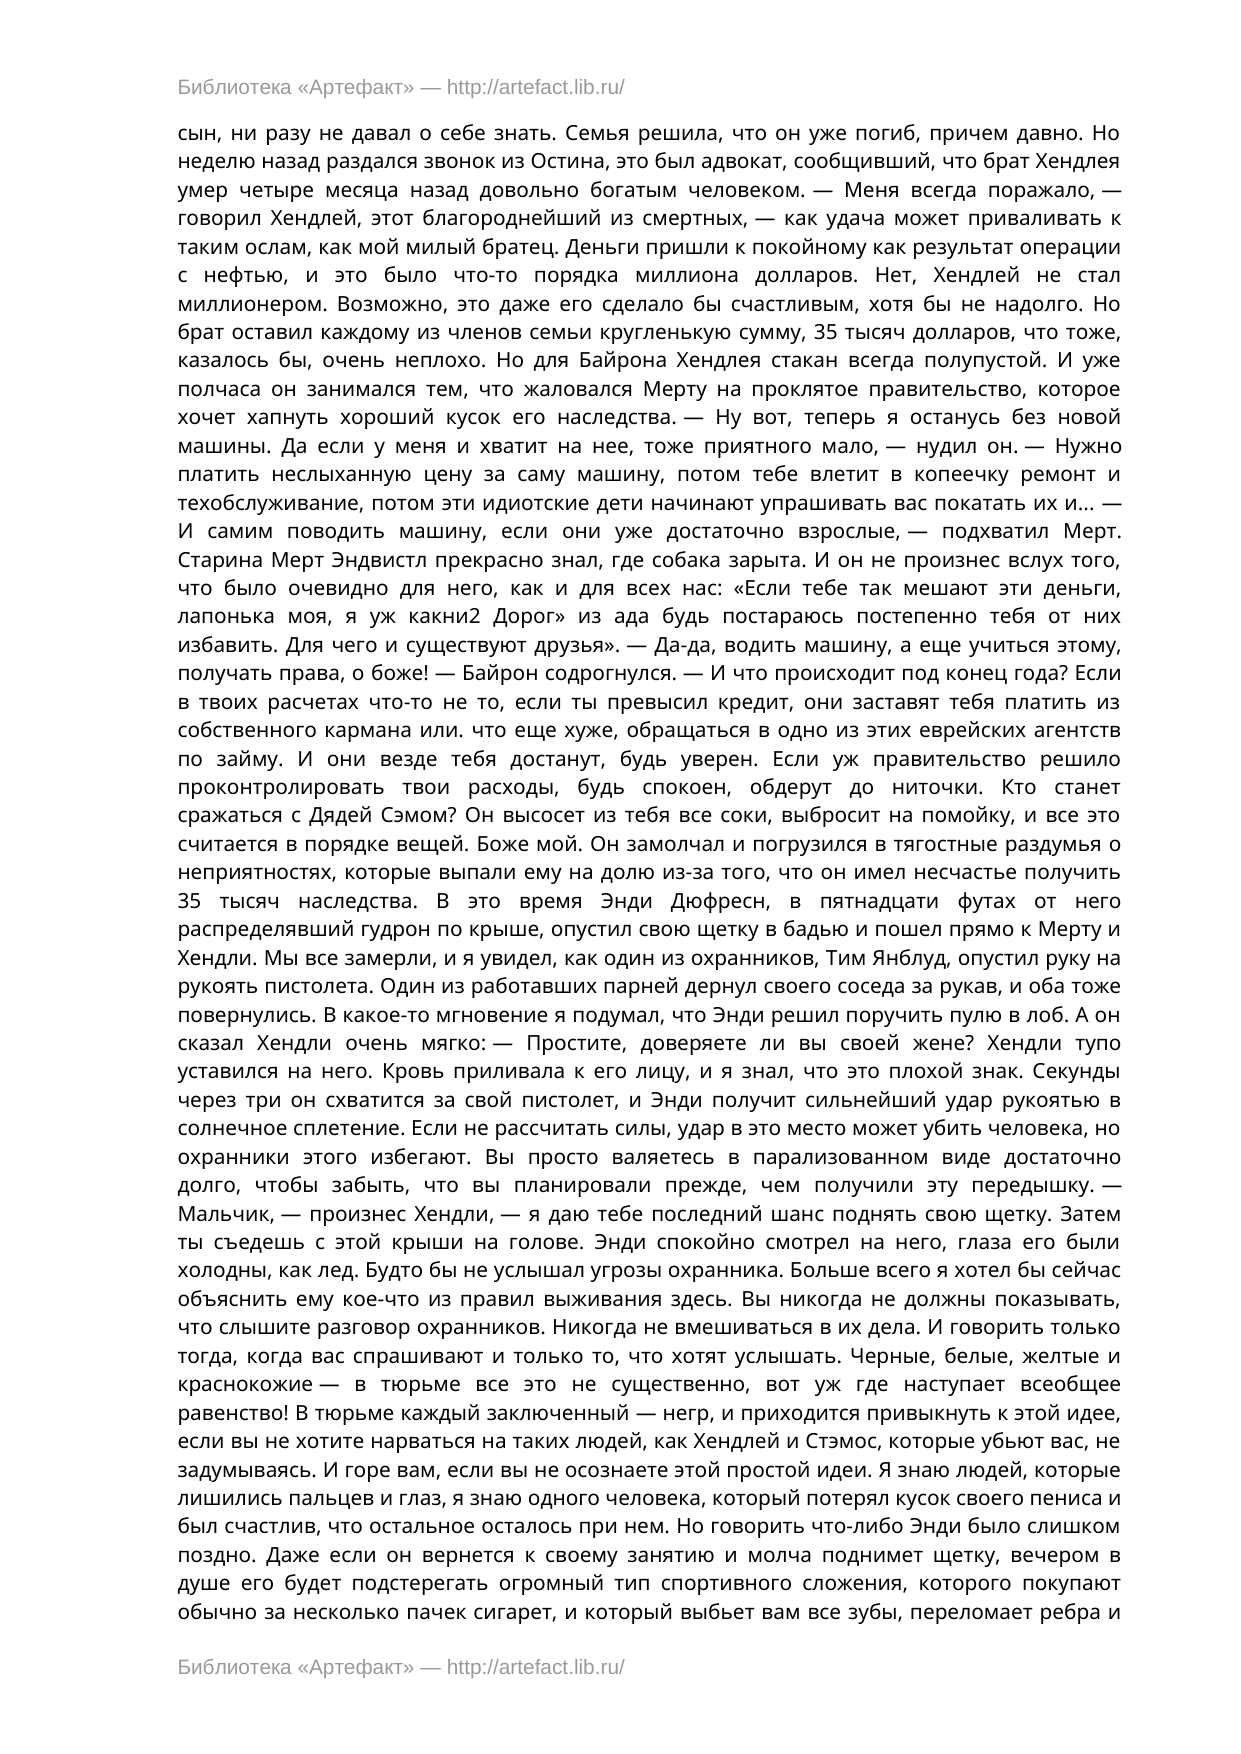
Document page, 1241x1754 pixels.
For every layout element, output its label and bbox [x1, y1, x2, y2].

text [177, 118, 1122, 1625]
